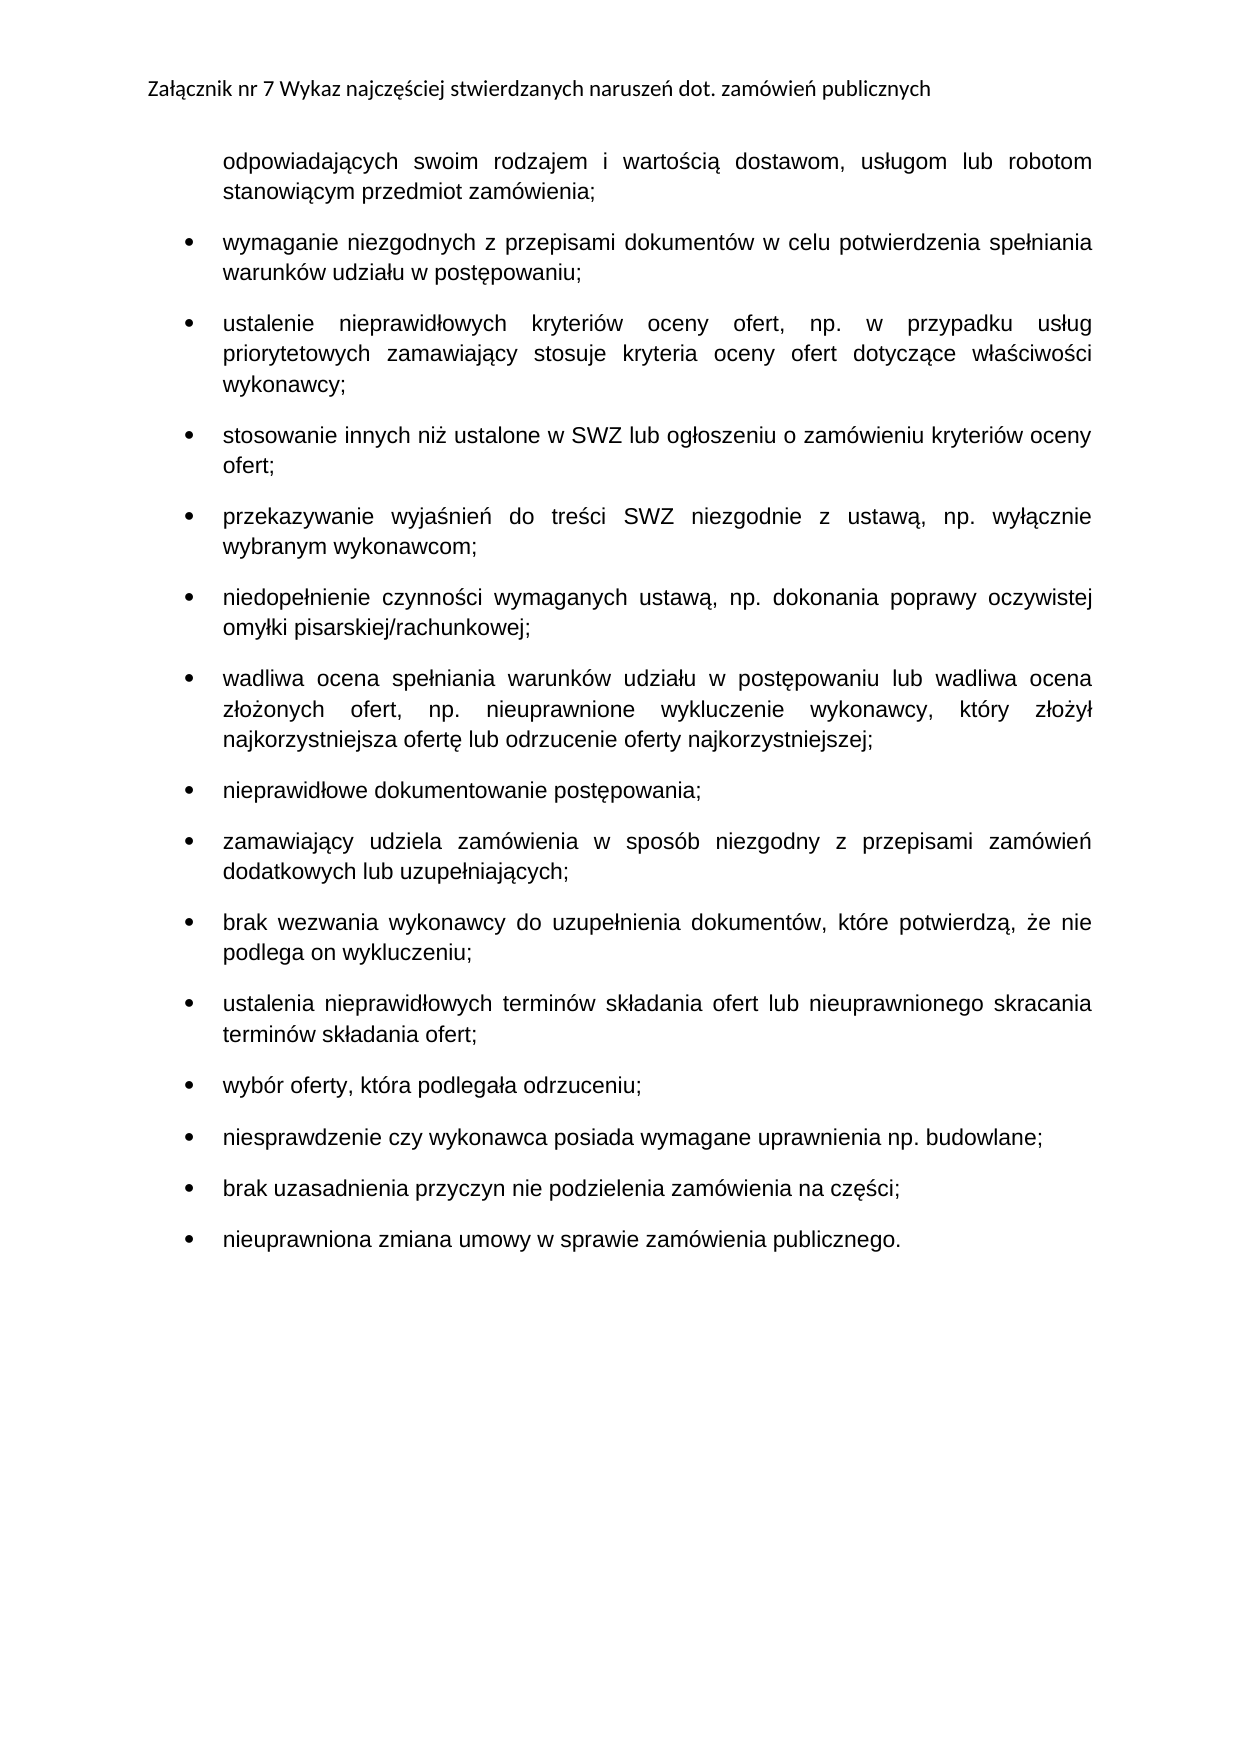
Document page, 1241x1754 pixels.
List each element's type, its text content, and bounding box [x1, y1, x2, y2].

list przekazywanie wyjaśnień do treści SWZ niezgodnie z ustawą, np. wyłącznie wybranym wykonawcom; [185, 503, 1093, 559]
list wybór oferty, która podlegała odrzuceniu; [185, 1072, 1093, 1098]
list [185, 148, 1093, 204]
list nieprawidłowe dokumentowanie postępowania; [185, 777, 1093, 803]
list wymaganie niezgodnych z przepisami dokumentów w celu potwierdzenia spełniania warunków udziału w postępowaniu; [185, 229, 1093, 285]
list nieuprawniona zmiana umowy w sprawie zamówienia publicznego. [185, 1226, 1093, 1252]
list stosowanie innych niż ustalone w SWZ lub ogłoszeniu o zamówieniu kryteriów oceny ofert; [185, 422, 1093, 478]
list wadliwa ocena spełniania warunków udziału w postępowaniu lub wadliwa ocena złożonych ofert, np. nieuprawnione wykluczenie wykonawcy, który złożył najkorzystniejsza ofertę lub odrzucenie oferty najkorzystniejszej; [185, 665, 1093, 752]
list ustalenie nieprawidłowych kryteriów oceny ofert, np. w przypadku usług priorytetowych zamawiający stosuje kryteria oceny ofert dotyczące właściwości wykonawcy; [185, 310, 1093, 397]
list brak wezwania wykonawcy do uzupełnienia dokumentów, które potwierdzą, że nie podlega on wykluczeniu; [185, 909, 1093, 966]
list brak uzasadnienia przyczyn nie podzielenia zamówienia na części; [185, 1174, 1093, 1201]
list niedopełnienie czynności wymaganych ustawą, np. dokonania poprawy oczywistej omyłki pisarskiej/rachunkowej; [185, 584, 1093, 641]
list ustalenia nieprawidłowych terminów składania ofert lub nieuprawnionego skracania terminów składania ofert; [185, 990, 1093, 1047]
list niesprawdzenie czy wykonawca posiada wymagane uprawnienia np. budowlane; [185, 1123, 1093, 1150]
list zamawiający udziela zamówienia w sposób niezgodny z przepisami zamówień dodatkowych lub uzupełniających; [185, 828, 1093, 884]
